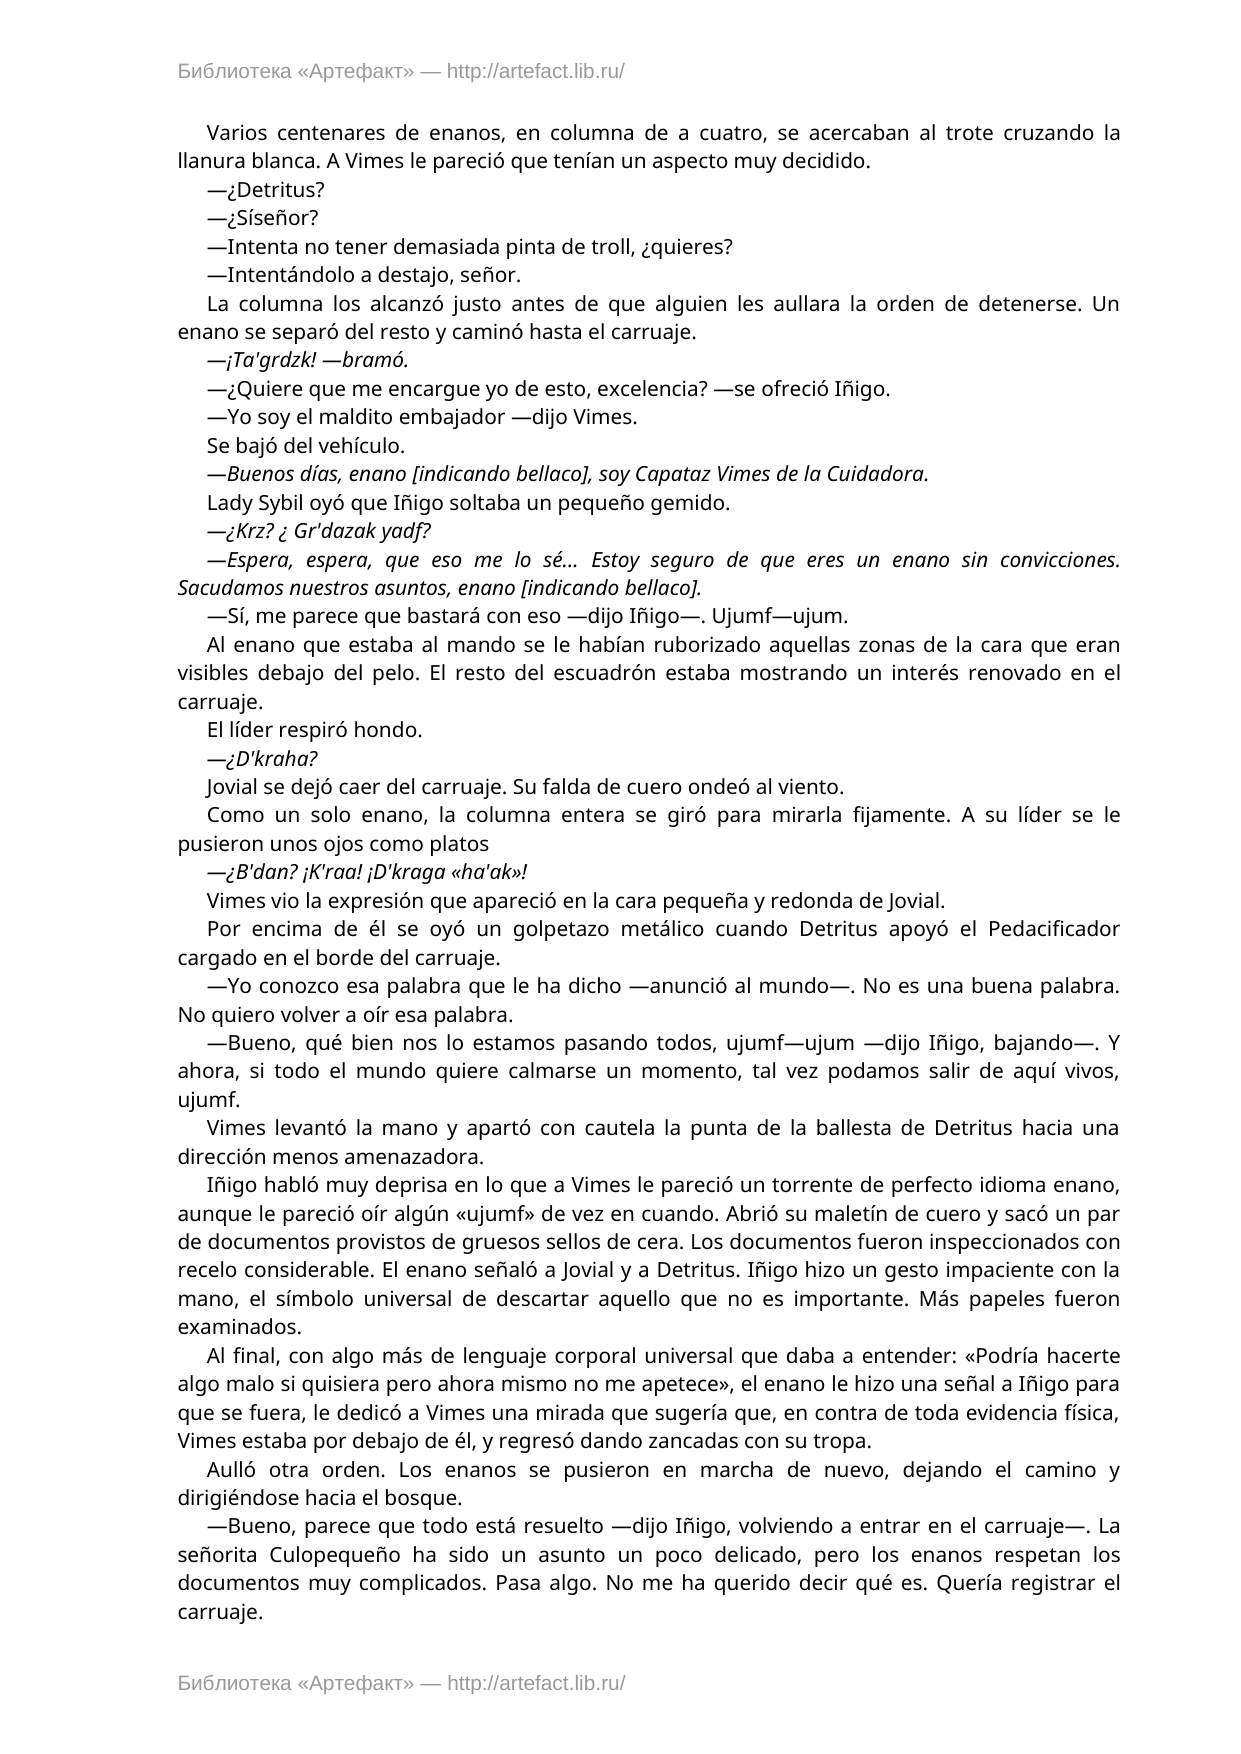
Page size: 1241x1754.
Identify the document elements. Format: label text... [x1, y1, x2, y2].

text El líder respiró hondo. [177, 715, 1122, 744]
text —Bueno, parece que todo está resuelto —dijo Iñigo, volviendo a entrar en el carruaje—. La señorita Culopequeño ha sido un asunto un poco delicado, pero los enanos respetan los documentos muy complicados. Pasa algo. No me ha querido decir qué es. Quería registrar el carruaje. [177, 1512, 1122, 1625]
text —Yo conozco esa palabra que le ha dicho —anunció al mundo—. No es una buena palabra. No quiero volver a oír esa palabra. [177, 971, 1122, 1028]
text —Espera, espera, que eso me lo sé... Estoy seguro de que eres un enano sin convicciones. Sacudamos nuestros asuntos, enano [indicando bellaco]. [177, 545, 1122, 602]
text Aulló otra orden. Los enanos se pusieron en marcha de nuevo, dejando el camino y dirigiéndose hacia el bosque. [177, 1455, 1122, 1512]
text —¿Krz? ¿ Gr'dazak yadf? [177, 516, 1122, 545]
text La columna los alcanzó justo antes de que alguien les aullara la orden de detenerse. Un enano se separó del resto y caminó hasta el carruaje. [177, 289, 1122, 346]
text —Sí, me parece que bastará con eso —dijo Iñigo—. Ujumf—ujum. [177, 602, 1122, 630]
text Lady Sybil oyó que Iñigo soltaba un pequeño gemido. [177, 488, 1122, 516]
text Varios centenares de enanos, en columna de a cuatro, se acercaban al trote cruzando la llanura blanca. A Vimes le pareció que tenían un aspecto muy decidido. [177, 118, 1122, 175]
text —Yo soy el maldito embajador —dijo Vimes. [177, 402, 1122, 431]
text Se bajó del vehículo. [177, 431, 1122, 459]
text Al enano que estaba al mando se le habían ruborizado aquellas zonas de la cara que eran visibles debajo del pelo. El resto del escuadrón estaba mostrando un interés renovado en el carruaje. [177, 630, 1122, 715]
text Al final, con algo más de lenguaje corporal universal que daba a entender: «Podría hacerte algo malo si quisiera pero ahora mismo no me apetece», el enano le hizo una señal a Iñigo para que se fuera, le dedicó a Vimes una mirada que sugería que, en contra de toda evidencia física, Vimes estaba por debajo de él, y regresó dando zancadas con su tropa. [177, 1341, 1122, 1455]
text —¿Quiere que me encargue yo de esto, excelencia? —se ofreció Iñigo. [177, 374, 1122, 402]
text Vimes levantó la mano y apartó con cautela la punta de la ballesta de Detritus hacia una dirección menos amenazadora. [177, 1113, 1122, 1170]
text —¿Detritus? [177, 175, 1122, 203]
text —Bueno, qué bien nos lo estamos pasando todos, ujumf—ujum —dijo Iñigo, bajando—. Y ahora, si todo el mundo quiere calmarse un momento, tal vez podamos salir de aquí vivos, ujumf. [177, 1028, 1122, 1113]
text Por encima de él se oyó un golpetazo metálico cuando Detritus apoyó el Pedacificador cargado en el borde del carruaje. [177, 914, 1122, 971]
text Como un solo enano, la columna entera se giró para mirarla fijamente. A su líder se le pusieron unos ojos como platos [177, 801, 1122, 857]
text —¿D'kraha? [177, 744, 1122, 772]
text —Intentándolo a destajo, señor. [177, 260, 1122, 289]
text Vimes vio la expresión que apareció en la cara pequeña y redonda de Jovial. [177, 886, 1122, 914]
text Jovial se dejó caer del carruaje. Su falda de cuero ondeó al viento. [177, 772, 1122, 801]
text Iñigo habló muy deprisa en lo que a Vimes le pareció un torrente de perfecto idioma enano, aunque le pareció oír algún «ujumf» de vez en cuando. Abrió su maletín de cuero y sacó un par de documentos provistos de gruesos sellos de cera. Los documentos fueron inspeccionados con recelo considerable. El enano señaló a Jovial y a Detritus. Iñigo hizo un gesto impaciente con la mano, el símbolo universal de descartar aquello que no es importante. Más papeles fueron examinados. [177, 1170, 1122, 1341]
text —¿Síseñor? [177, 203, 1122, 232]
text —¡Ta'grdzk! —bramó. [177, 346, 1122, 374]
text —¿B'dan? ¡K'raa! ¡D'kraga «ha'ak»! [177, 857, 1122, 886]
text —Intenta no tener demasiada pinta de troll, ¿quieres? [177, 232, 1122, 260]
text —Buenos días, enano [indicando bellaco], soy Capataz Vimes de la Cuidadora. [177, 459, 1122, 488]
